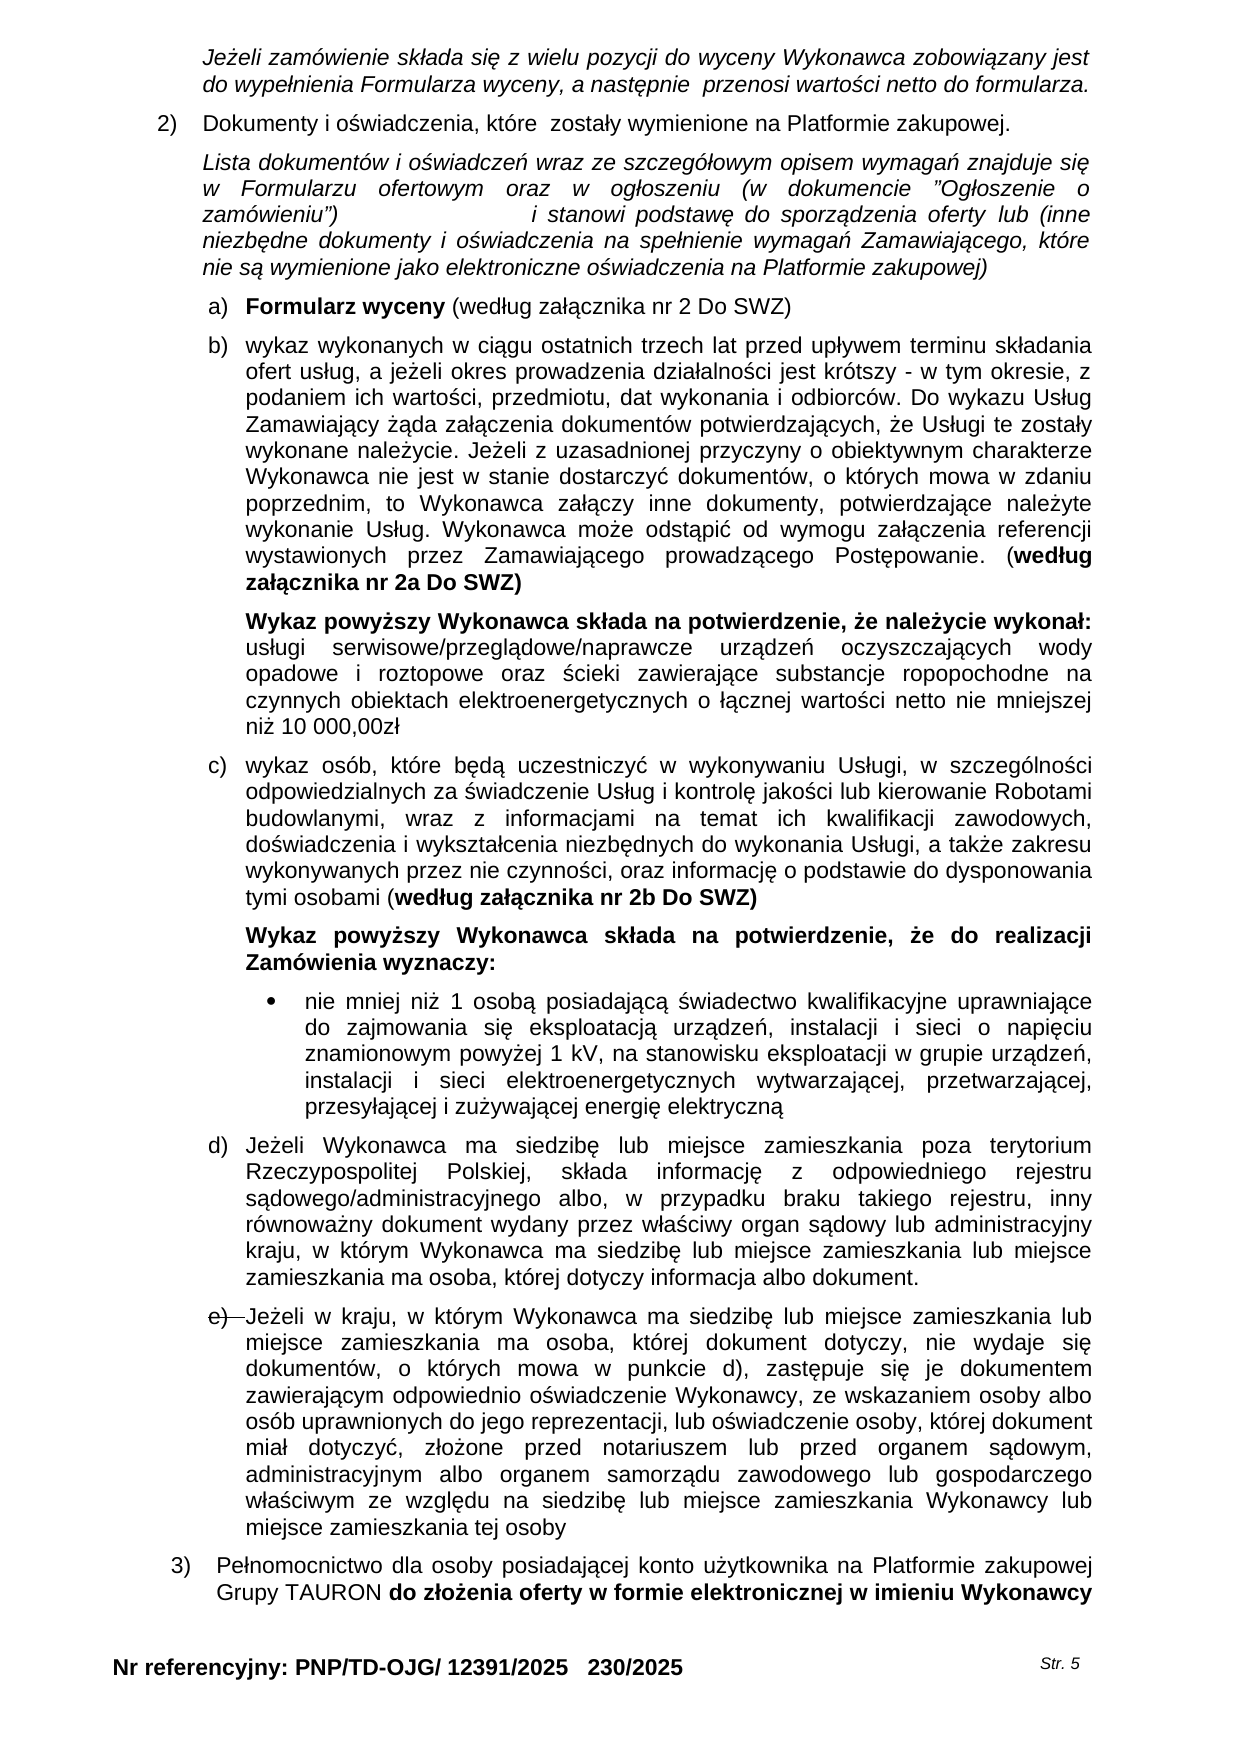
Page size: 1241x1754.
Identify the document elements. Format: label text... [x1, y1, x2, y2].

list Jeżeli Wykonawca ma siedzibę lub miejsce zamieszkania poza terytorium Rzeczypospolitej Polskiej, składa informację z odpowiedniego rejestru sądowego/administracyjnego albo, w przypadku braku takiego rejestru, inny równoważny dokument wydany przez właściwy organ sądowy lub administracyjny kraju, w którym Wykonawca ma siedzibę lub miejsce zamieszkania lub miejsce zamieszkania ma osoba, której dotyczy informacja albo dokument. [208, 1132, 1093, 1290]
list Formularz wyceny (według załącznika nr 2 Do SWZ) [208, 293, 1093, 319]
list Jeżeli w kraju, w którym Wykonawca ma siedzibę lub miejsce zamieszkania lub miejsce zamieszkania ma osoba, której dokument dotyczy, nie wydaje się dokumentów, o których mowa w punkcie d), zastępuje się je dokumentem zawierającym odpowiednio oświadczenie Wykonawcy, ze wskazaniem osoby albo osób uprawnionych do jego reprezentacji, lub oświadczenie osoby, której dokument miał dotyczyć, złożone przed notariuszem lub przed organem sądowym, administracyjnym albo organem samorządu zawodowego lub gospodarczego właściwym ze względu na siedzibę lub miejsce zamieszkania Wykonawcy lub miejsce zamieszkania tej osoby [208, 1303, 1093, 1540]
text Jeżeli zamówienie składa się z wielu pozycji do wyceny Wykonawca zobowiązany jest do wypełnienia Formularza wyceny, a następnie przenosi wartości netto do formularza. [202, 44, 1093, 97]
list nie mniej niż 1 osobą posiadającą świadectwo kwalifikacyjne uprawniające do zajmowania się eksploatacją urządzeń, instalacji i sieci o napięciu znamionowym powyżej 1 kV, na stanowisku eksploatacji w grupie urządzeń, instalacji i sieci elektroenergetycznych wytwarzającej, przetwarzającej, przesyłającej i zużywającej energię elektryczną [267, 988, 1093, 1119]
list Dokumenty i oświadczenia, które zostały wymienione na Platformie zakupowej. [157, 109, 1093, 136]
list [171, 1552, 1093, 1605]
list wykaz wykonanych w ciągu ostatnich trzech lat przed upływem terminu składania ofert usług, a jeżeli okres prowadzenia działalności jest krótszy - w tym okresie, z podaniem ich wartości, przedmiotu, dat wykonania i odbiorców. Do wykazu Usług Zamawiający żąda załączenia dokumentów potwierdzających, że Usługi te zostały wykonane należycie. Jeżeli z uzasadnionej przyczyny o obiektywnym charakterze Wykonawca nie jest w stanie dostarczyć dokumentów, o których mowa w zdaniu poprzednim, to Wykonawca załączy inne dokumenty, potwierdzające należyte wykonanie Usług. Wykonawca może odstąpić od wymogu załączenia referencji wystawionych przez Zamawiającego prowadzącego Postępowanie. (według załącznika nr 2a Do SWZ) [208, 332, 1093, 595]
text Lista dokumentów i oświadczeń wraz ze szczegółowym opisem wymagań znajduje się w Formularzu ofertowym oraz w ogłoszeniu (w dokumencie ”Ogłoszenie o zamówieniu”) i stanowi podstawę do sporządzenia oferty lub (inne niezbędne dokumenty i oświadczenia na spełnienie wymagań Zamawiającego, które nie są wymienione jako elektroniczne oświadczenia na Platformie zakupowej) [202, 148, 1093, 280]
text Wykaz powyższy Wykonawca składa na potwierdzenie, że należycie wykonał: usługi serwisowe/przeglądowe/naprawcze urządzeń oczyszczających wody opadowe i roztopowe oraz ścieki zawierające substancje ropopochodne na czynnych obiektach elektroenergetycznych o łącznej wartości netto nie mniejszej niż 10 000,00zł [245, 608, 1093, 739]
list wykaz osób, które będą uczestniczyć w wykonywaniu Usługi, w szczególności odpowiedzialnych za świadczenie Usług i kontrolę jakości lub kierowanie Robotami budowlanymi, wraz z informacjami na temat ich kwalifikacji zawodowych, doświadczenia i wykształcenia niezbędnych do wykonania Usługi, a także zakresu wykonywanych przez nie czynności, oraz informację o podstawie do dysponowania tymi osobami (według załącznika nr 2b Do SWZ) [208, 752, 1093, 910]
list Wykaz powyższy Wykonawca składa na potwierdzenie, że do realizacji Zamówienia wyznaczy: [245, 922, 1093, 975]
